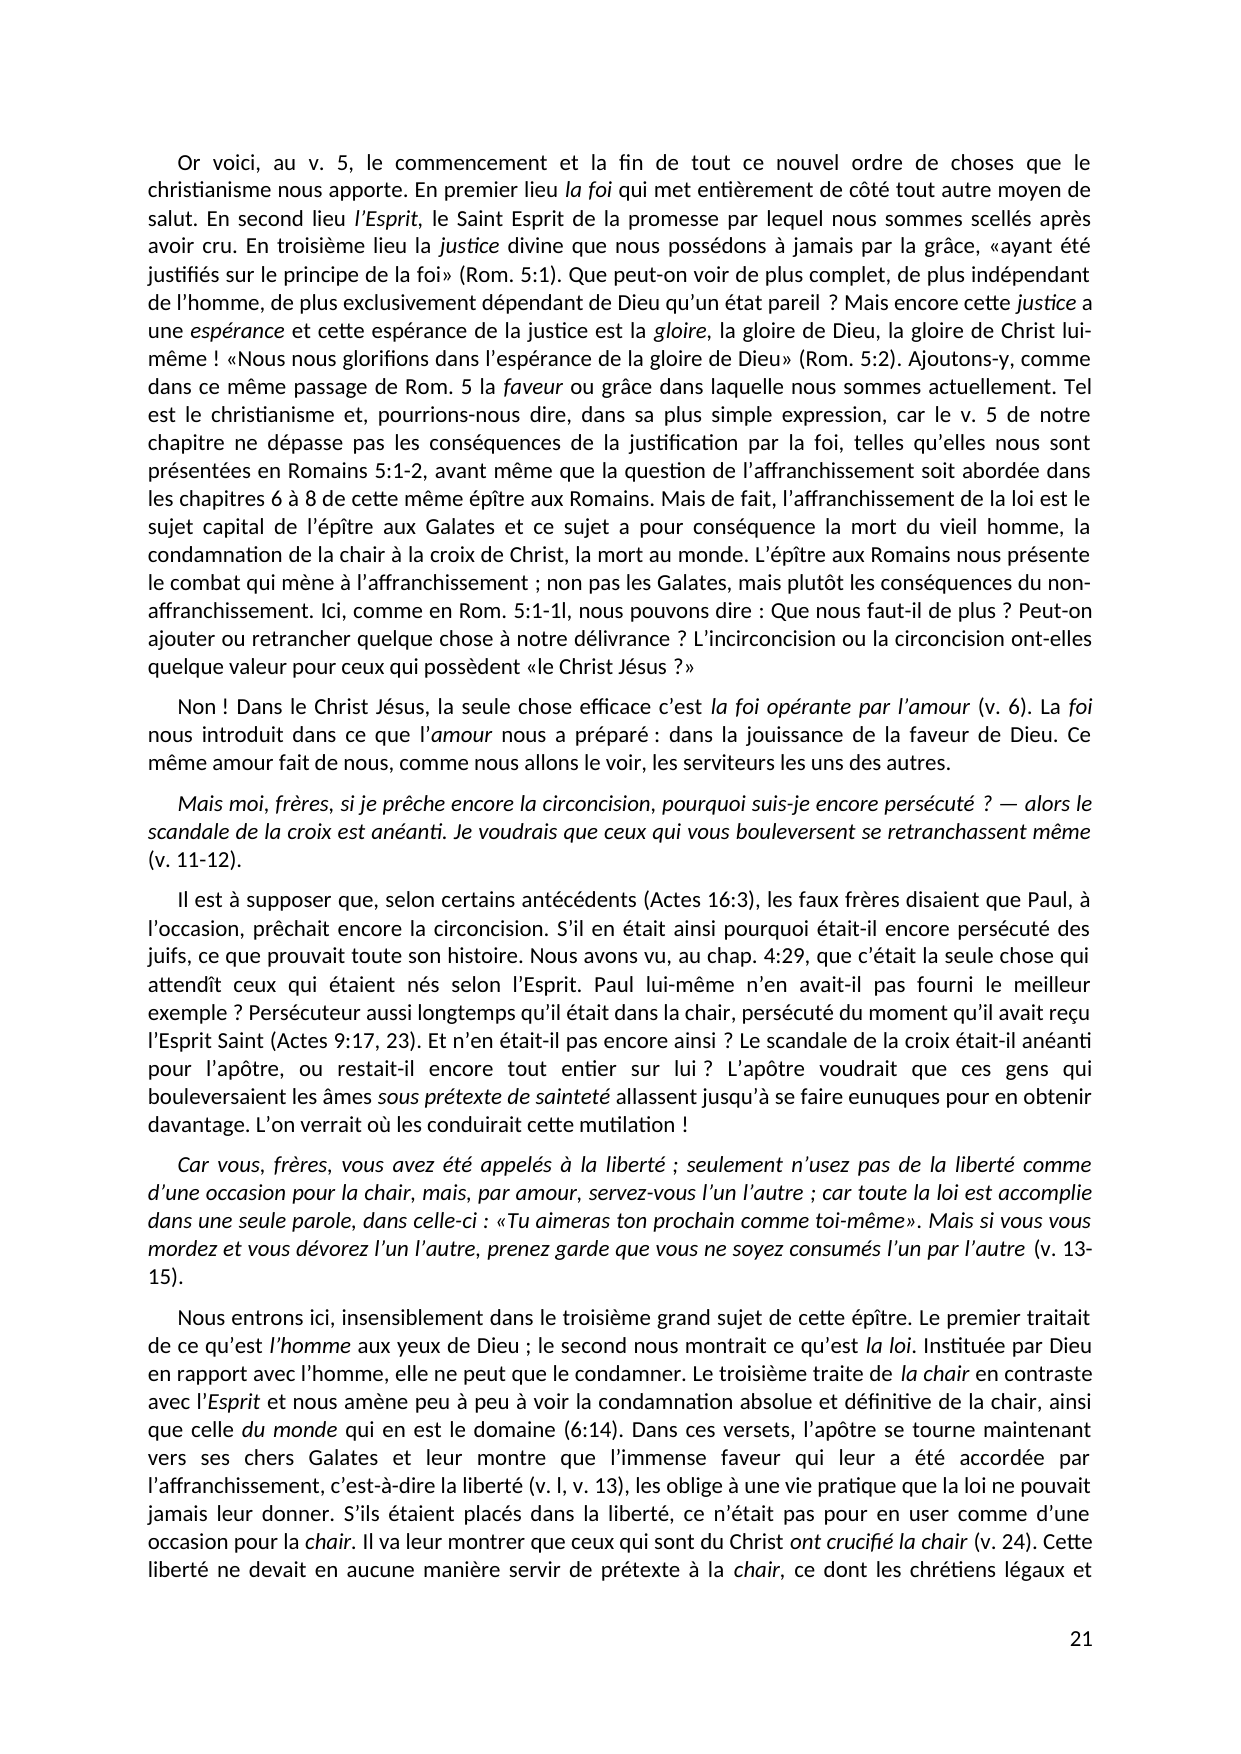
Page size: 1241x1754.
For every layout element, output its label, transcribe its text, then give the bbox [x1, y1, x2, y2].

text Mais moi, frères, si je prêche encore la circoncision, pourquoi suis-je encore persécuté ? — alors le scandale de la croix est anéanti. Je voudrais que ceux qui vous bouleversent se retranchassent même (v. 11-12). [148, 789, 1093, 873]
text Or voici, au v. 5, le commencement et la fin de tout ce nouvel ordre de choses que le christianisme nous apporte. En premier lieu la foi qui met entièrement de côté tout autre moyen de salut. En second lieu l’Esprit, le Saint Esprit de la promesse par lequel nous sommes scellés après avoir cru. En troisième lieu la justice divine que nous possédons à jamais par la grâce, «ayant été justifiés sur le principe de la foi» (Rom. 5:1). Que peut-on voir de plus complet, de plus indépendant de l’homme, de plus exclusivement dépendant de Dieu qu’un état pareil ? Mais encore cette justice a une espérance et cette espérance de la justice est la gloire, la gloire de Dieu, la gloire de Christ lui-même ! «Nous nous glorifions dans l’espérance de la gloire de Dieu» (Rom. 5:2). Ajoutons-y, comme dans ce même passage de Rom. 5 la faveur ou grâce dans laquelle nous sommes actuellement. Tel est le christianisme et, pourrions-nous dire, dans sa plus simple expression, car le v. 5 de notre chapitre ne dépasse pas les conséquences de la justification par la foi, telles qu’elles nous sont présentées en Romains 5:1-2, avant même que la question de l’affranchissement soit abordée dans les chapitres 6 à 8 de cette même épître aux Romains. Mais de fait, l’affranchissement de la loi est le sujet capital de l’épître aux Galates et ce sujet a pour conséquence la mort du vieil homme, la condamnation de la chair à la croix de Christ, la mort au monde. L’épître aux Romains nous présente le combat qui mène à l’affranchissement ; non pas les Galates, mais plutôt les conséquences du non-affranchissement. Ici, comme en Rom. 5:1-1l, nous pouvons dire : Que nous faut-il de plus ? Peut-on ajouter ou retrancher quelque chose à notre délivrance ? L’incirconcision ou la circoncision ont-elles quelque valeur pour ceux qui possèdent «le Christ Jésus ?» [148, 148, 1093, 680]
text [148, 1303, 1093, 1583]
text Non ! Dans le Christ Jésus, la seule chose efficace c’est la foi opérante par l’amour (v. 6). La foi nous introduit dans ce que l’amour nous a préparé : dans la jouissance de la faveur de Dieu. Ce même amour fait de nous, comme nous allons le voir, les serviteurs les uns des autres. [148, 692, 1093, 777]
text Car vous, frères, vous avez été appelés à la liberté ; seulement n’usez pas de la liberté comme d’une occasion pour la chair, mais, par amour, servez-vous l’un l’autre ; car toute la loi est accomplie dans une seule parole, dans celle-ci : «Tu aimeras ton prochain comme toi-même». Mais si vous vous mordez et vous dévorez l’un l’autre, prenez garde que vous ne soyez consumés l’un par l’autre (v. 13-15). [148, 1150, 1093, 1290]
text Il est à supposer que, selon certains antécédents (Actes 16:3), les faux frères disaient que Paul, à l’occasion, prêchait encore la circoncision. S’il en était ainsi pourquoi était-il encore persécuté des juifs, ce que prouvait toute son histoire. Nous avons vu, au chap. 4:29, que c’était la seule chose qui attendît ceux qui étaient nés selon l’Esprit. Paul lui-même n’en avait-il pas fourni le meilleur exemple ? Persécuteur aussi longtemps qu’il était dans la chair, persécuté du moment qu’il avait reçu l’Esprit Saint (Actes 9:17, 23). Et n’en était-il pas encore ainsi ? Le scandale de la croix était-il anéanti pour l’apôtre, ou restait-il encore tout entier sur lui ? L’apôtre voudrait que ces gens qui bouleversaient les âmes sous prétexte de sainteté allassent jusqu’à se faire eunuques pour en obtenir davantage. L’on verrait où les conduirait cette mutilation ! [148, 886, 1093, 1138]
